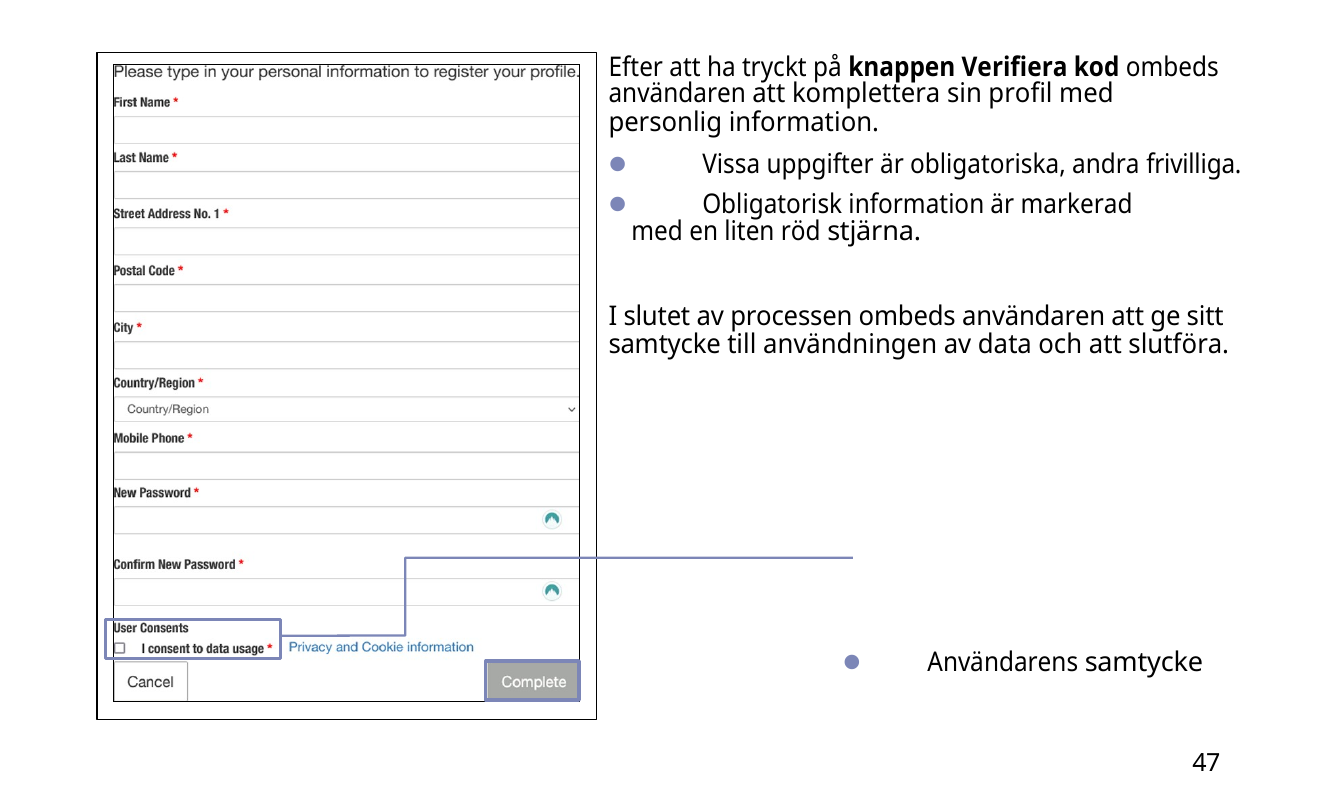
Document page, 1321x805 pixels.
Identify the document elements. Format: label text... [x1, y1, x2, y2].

picture [114, 65, 579, 634]
list Användarens samtycke [842, 642, 1258, 679]
picture [114, 621, 279, 657]
picture [114, 559, 579, 701]
picture [487, 663, 577, 698]
list Vissa uppgifter är obligatoriska, andra frivilliga. [608, 145, 1258, 182]
text Efter att ha tryckt på knappen Verifiera kod ombeds användaren att komplettera sin profil med personlig information. [608, 53, 1232, 139]
list Obligatorisk information är markerad med en liten röd stjärna. [608, 191, 1190, 249]
text I slutet av processen ombeds användaren att ge sitt samtycke till användningen av data och att slutföra. [608, 302, 1258, 361]
